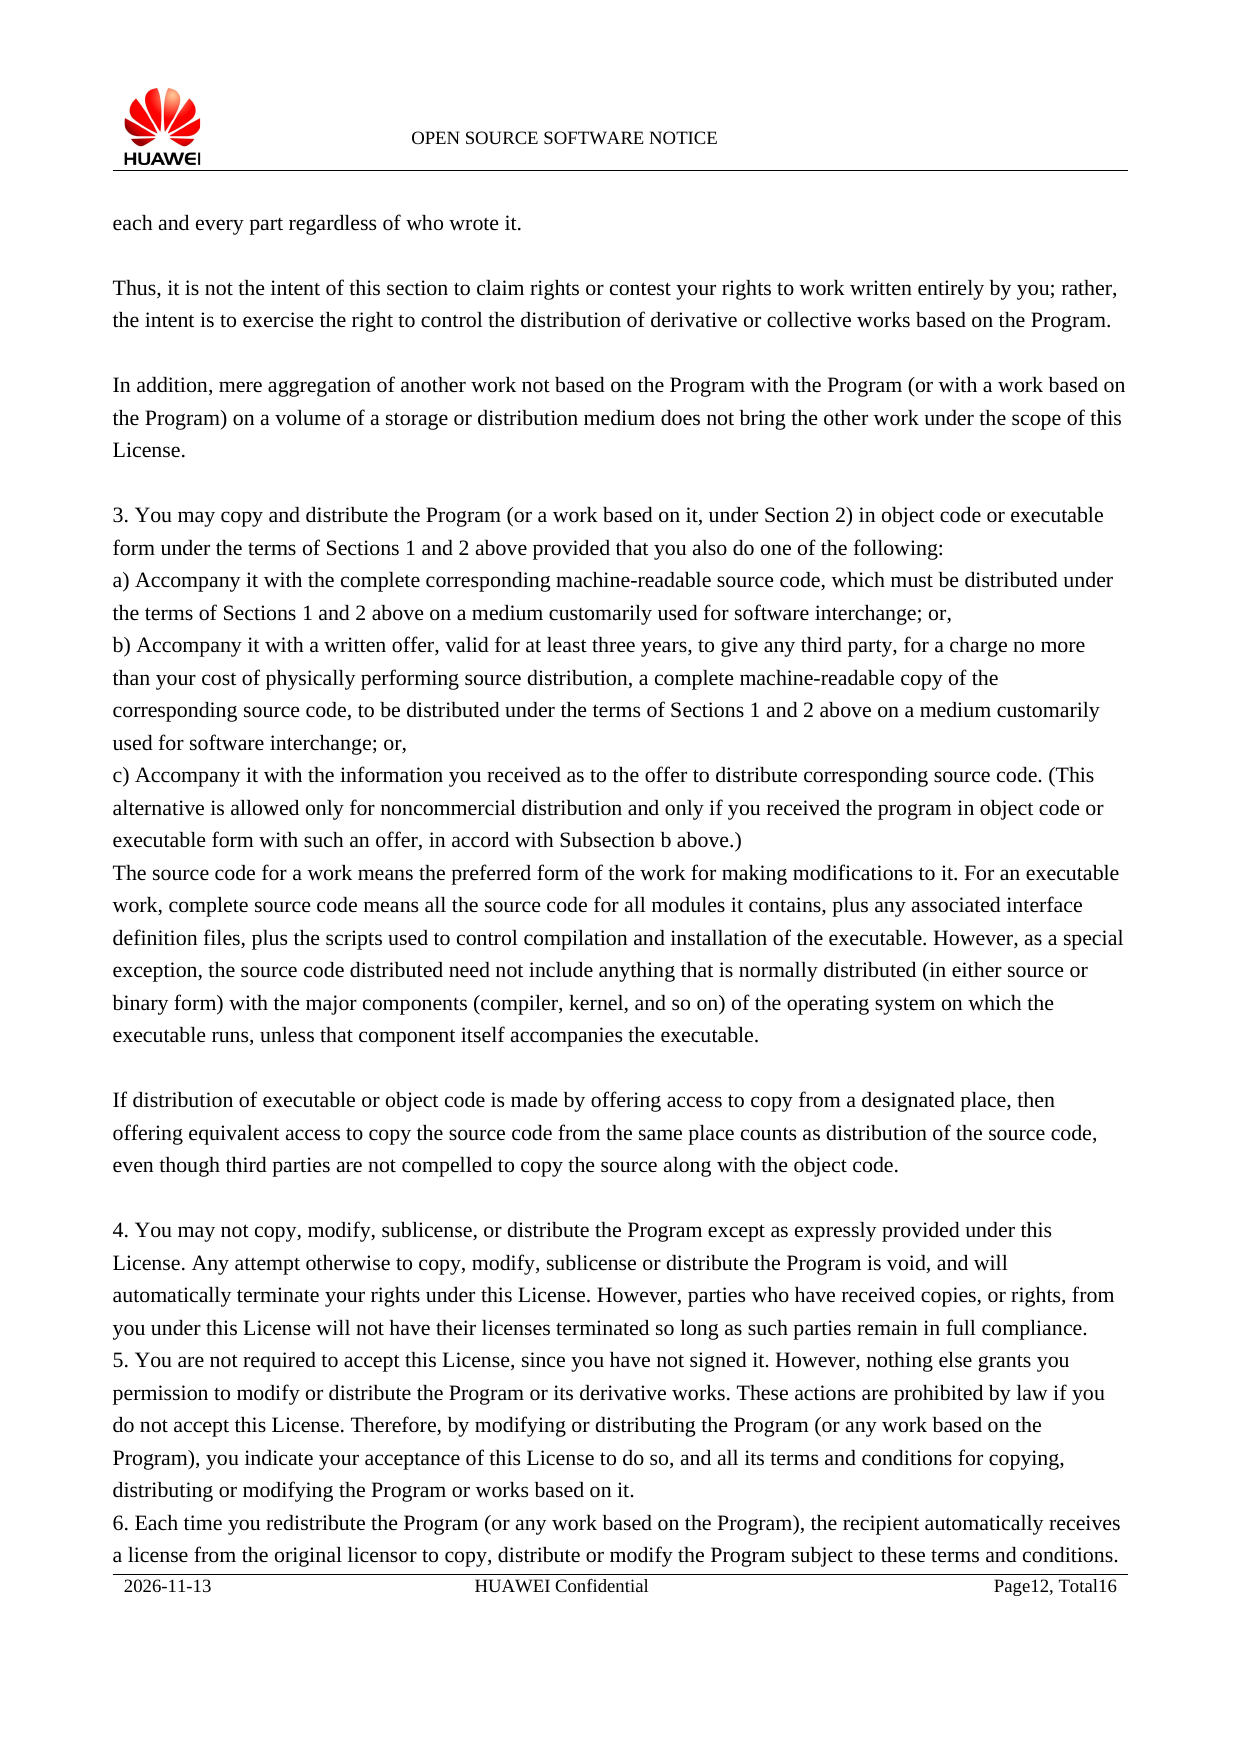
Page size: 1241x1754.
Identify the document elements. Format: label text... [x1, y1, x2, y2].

picture [124, 88, 201, 165]
